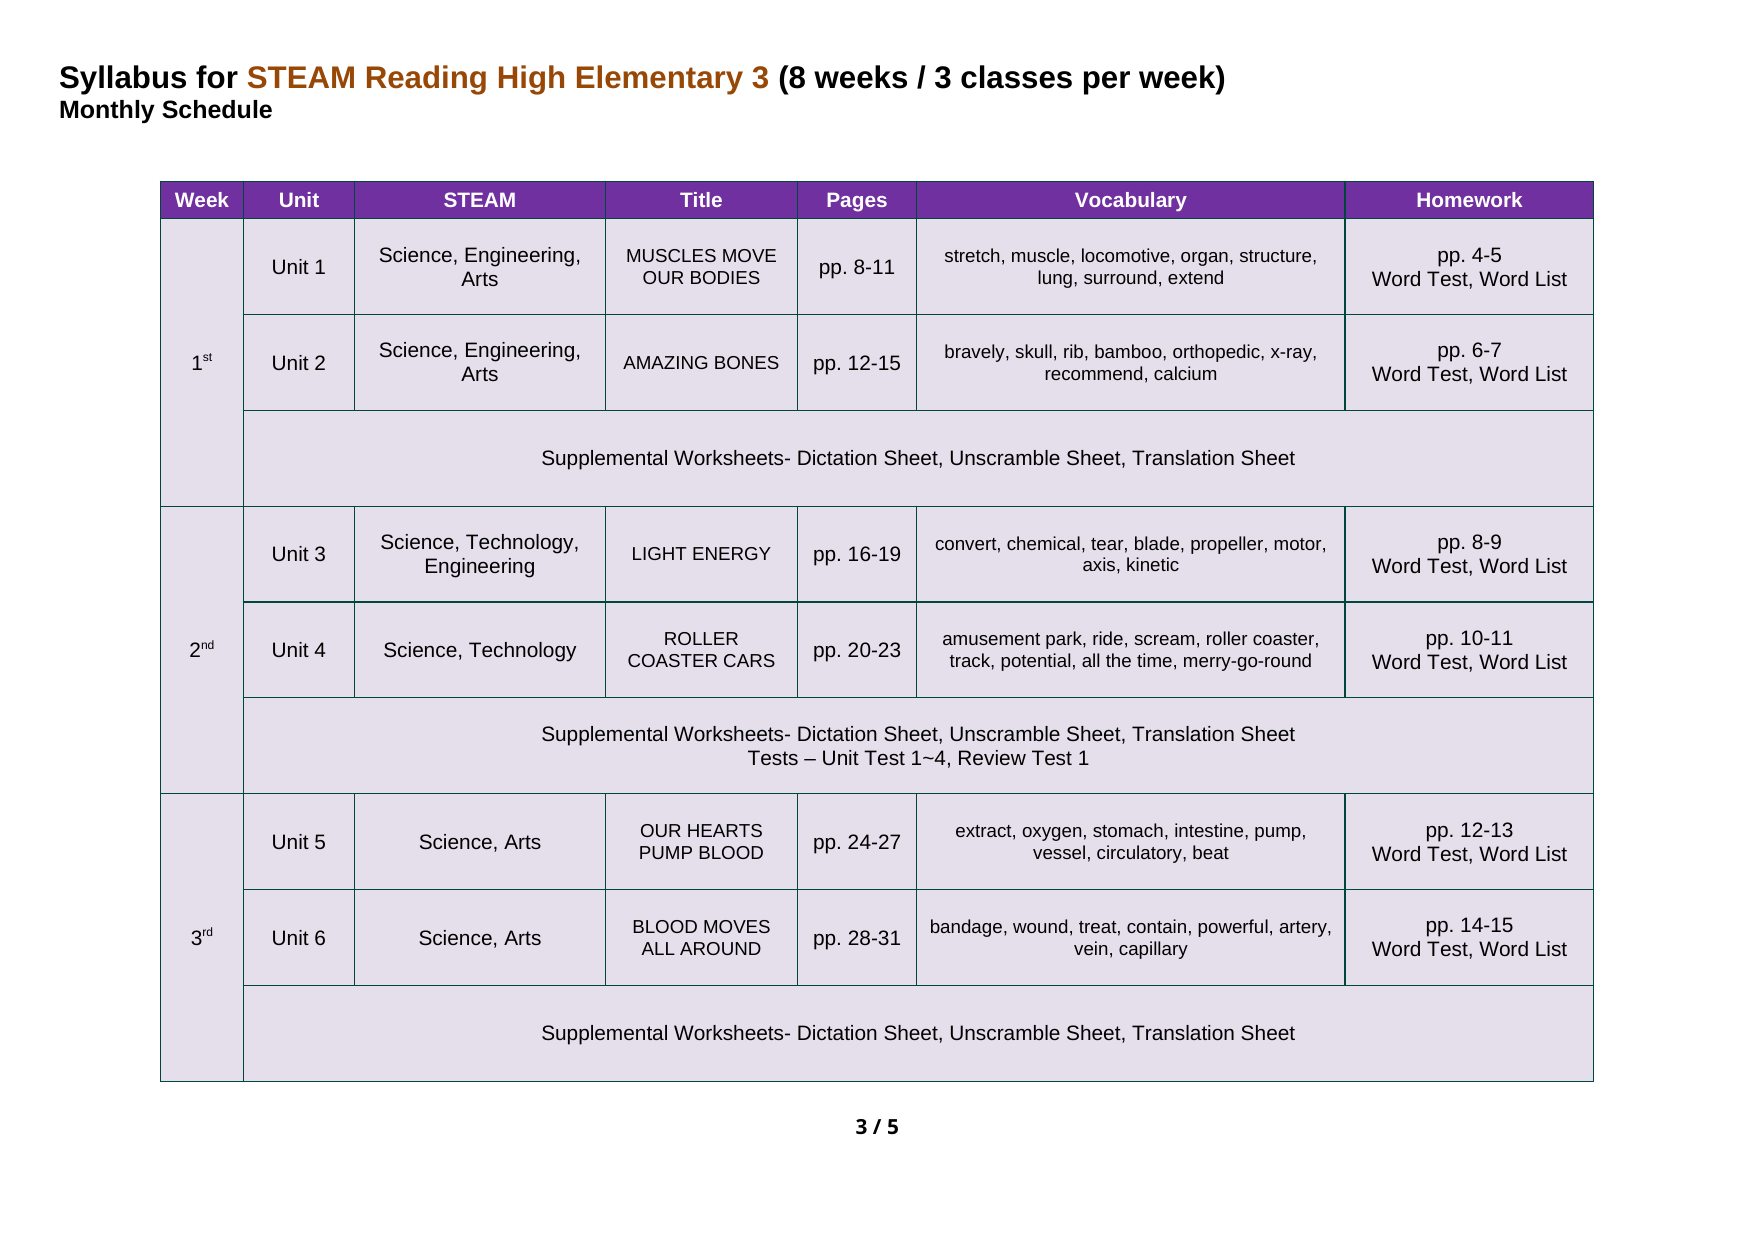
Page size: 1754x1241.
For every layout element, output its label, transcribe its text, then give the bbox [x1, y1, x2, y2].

table_cell Unit 2 [244, 315, 354, 410]
table_cell bandage, wound, treat, contain, powerful, artery, vein, capillary [917, 890, 1344, 985]
table_cell Science, Technology, Engineering [355, 507, 605, 601]
table_cell 1st [161, 219, 243, 506]
table_cell OUR HEARTS PUMP BLOOD [606, 794, 797, 889]
table_cell 2nd [161, 507, 243, 793]
table_cell pp. 6-7 Word Test, Word List [1346, 315, 1593, 410]
table_cell Unit 1 [244, 219, 354, 314]
table_cell LIGHT ENERGY [606, 507, 797, 601]
table_cell pp. 8-11 [798, 219, 916, 314]
table_header STEAM [355, 182, 605, 218]
table_cell Science, Engineering, Arts [355, 315, 605, 410]
table_cell Science, Arts [355, 890, 605, 985]
table_header Unit [244, 182, 354, 218]
table_cell extract, oxygen, stomach, intestine, pump, vessel, circulatory, beat [917, 794, 1344, 889]
table_cell pp. 16-19 [798, 507, 916, 601]
table_cell Unit 3 [244, 507, 354, 601]
table_header Pages [798, 182, 916, 218]
table_cell pp. 14-15 Word Test, Word List [1346, 890, 1593, 985]
table_cell Supplemental Worksheets- Dictation Sheet, Unscramble Sheet, Translation Sheet [244, 986, 1593, 1081]
table_cell Science, Arts [355, 794, 605, 889]
table_cell pp. 20-23 [798, 603, 916, 697]
table_cell pp. 10-11 Word Test, Word List [1346, 603, 1593, 697]
table_header Vocabulary [917, 182, 1344, 218]
table_cell 3rd [161, 794, 243, 1081]
table_cell stretch, muscle, locomotive, organ, structure, lung, surround, extend [917, 219, 1344, 314]
table_cell BLOOD MOVES ALL AROUND [606, 890, 797, 985]
table_cell convert, chemical, tear, blade, propeller, motor, axis, kinetic [917, 507, 1344, 601]
table_cell MUSCLES MOVE OUR BODIES [606, 219, 797, 314]
table_cell AMAZING BONES [606, 315, 797, 410]
table_header Homework [1346, 182, 1593, 218]
text Monthly Schedule [59, 95, 1695, 124]
table_cell Supplemental Worksheets- Dictation Sheet, Unscramble Sheet, Translation Sheet Tests – Unit Test 1~4, Review Test 1 [244, 698, 1593, 793]
table_cell Unit 4 [244, 603, 354, 697]
table_cell pp. 28-31 [798, 890, 916, 985]
table_cell Science, Technology [355, 603, 605, 697]
table_cell pp. 12-13 Word Test, Word List [1346, 794, 1593, 889]
table_cell Unit 5 [244, 794, 354, 889]
table_cell Supplemental Worksheets- Dictation Sheet, Unscramble Sheet, Translation Sheet [244, 411, 1593, 506]
table_cell Science, Engineering, Arts [355, 219, 605, 314]
table_cell pp. 4-5 Word Test, Word List [1346, 219, 1593, 314]
text Syllabus for STEAM Reading High Elementary 3 (8 weeks / 3 classes per week) [59, 59, 1695, 95]
table_cell bravely, skull, rib, bamboo, orthopedic, x-ray, recommend, calcium [917, 315, 1344, 410]
table_header Week [161, 182, 243, 218]
table_cell pp. 24-27 [798, 794, 916, 889]
table_cell pp. 8-9 Word Test, Word List [1346, 507, 1593, 601]
table_header Title [606, 182, 797, 218]
table_cell ROLLER COASTER CARS [606, 603, 797, 697]
table_cell Unit 6 [244, 890, 354, 985]
table_cell amusement park, ride, scream, roller coaster, track, potential, all the time, merry-go-round [917, 603, 1344, 697]
table_cell pp. 12-15 [798, 315, 916, 410]
